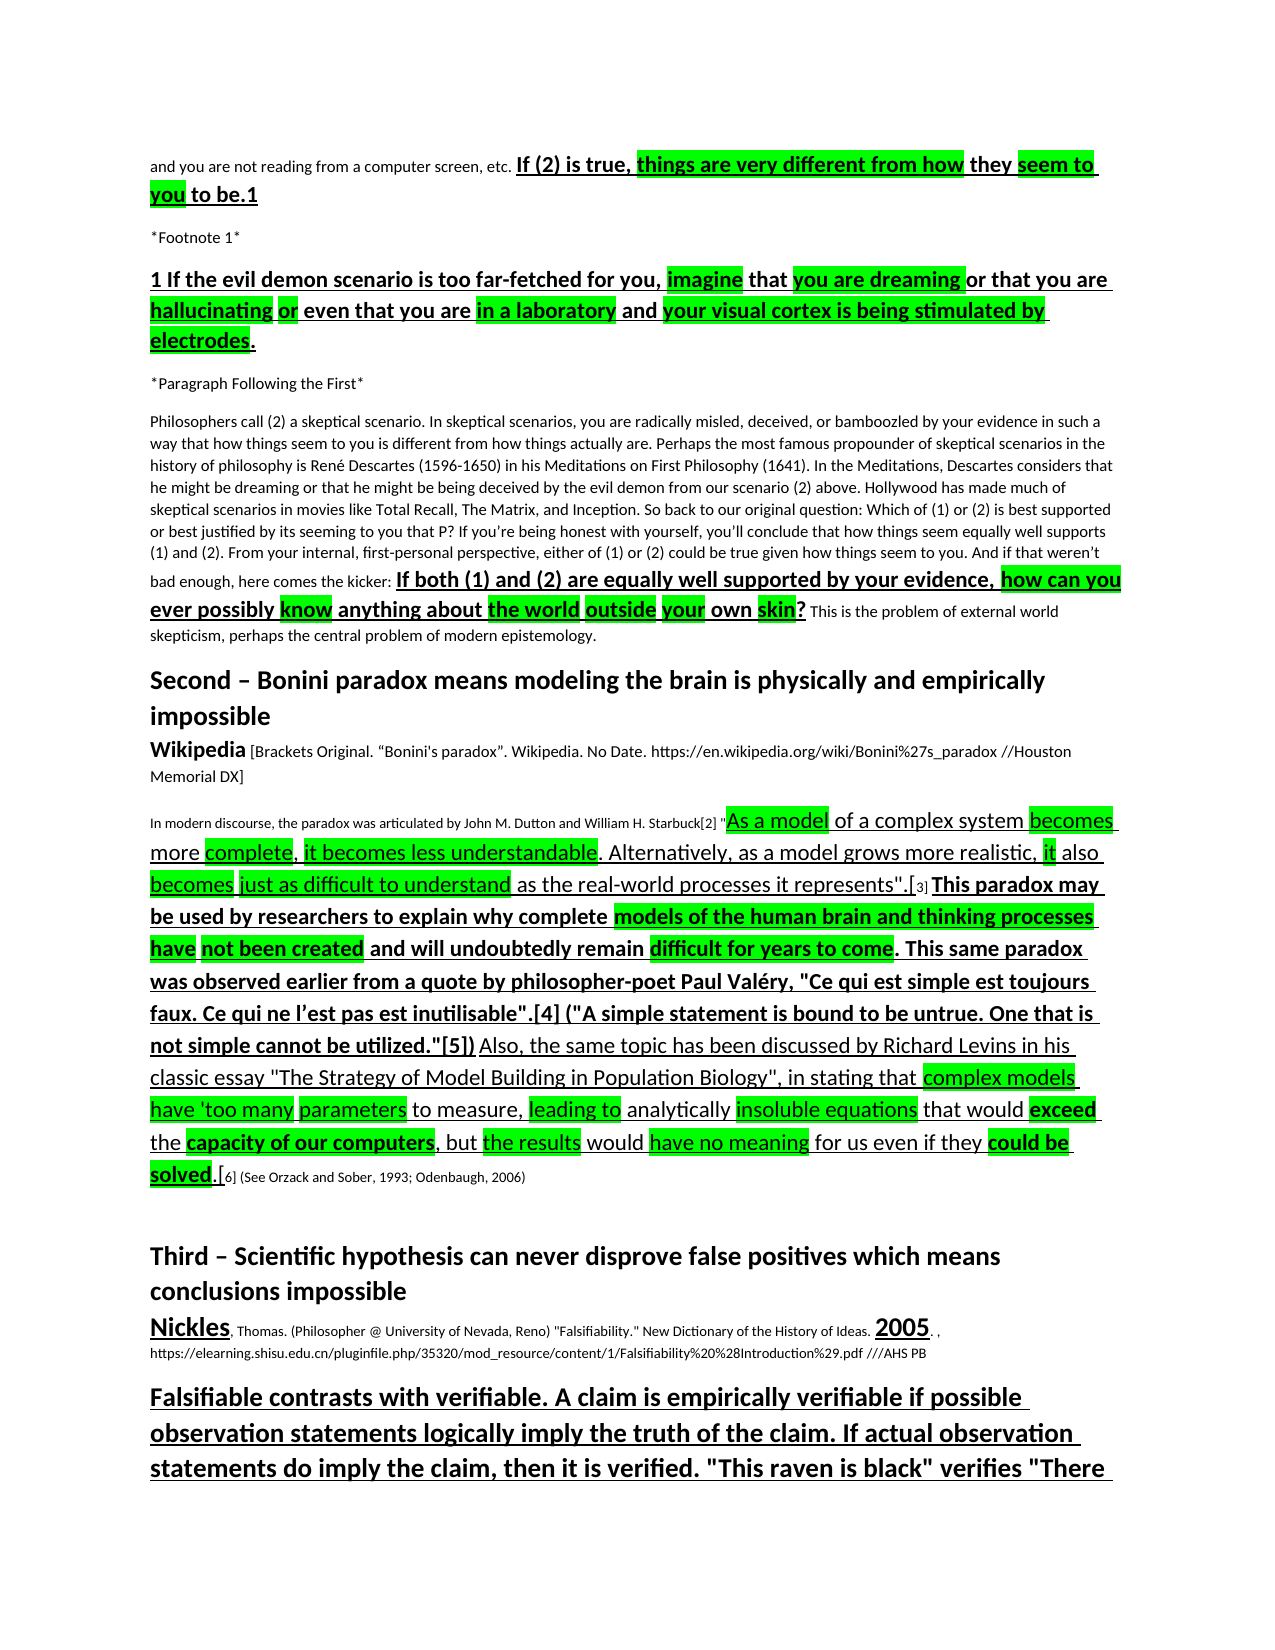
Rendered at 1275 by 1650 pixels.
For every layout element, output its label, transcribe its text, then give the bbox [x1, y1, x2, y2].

subtitle Second – Bonini paradox means modeling the brain is physically and empirically impossible [150, 663, 1125, 732]
text In modern discourse, the paradox was articulated by John M. Dutton and William H. Starbuck[2] "As a model of a complex system becomes more complete, it becomes less understandable. Alternatively, as a model grows more realistic, it also becomes just as difficult to understand as the real-world processes it represents".[3] This paradox may be used by researchers to explain why complete models of the human brain and thinking processes have not been created and will undoubtedly remain difficult for years to come. This same paradox was observed earlier from a quote by philosopher-poet Paul Valéry, "Ce qui est simple est toujours faux. Ce qui ne l’est pas est inutilisable".[4] ("A simple statement is bound to be untrue. One that is not simple cannot be utilized."[5]) Also, the same topic has been discussed by Richard Levins in his classic essay "The Strategy of Model Building in Population Biology", in stating that complex models have 'too many parameters to measure, leading to analytically insoluble equations that would exceed the capacity of our computers, but the results would have no meaning for us even if they could be solved.[6] (See Orzack and Sober, 1993; Odenbaugh, 2006) [150, 806, 1125, 1188]
text Nickles, Thomas. (Philosopher @ University of Nevada, Reno) "Falsifiability." New Dictionary of the History of Ideas. 2005. , https://elearning.shisu.edu.cn/pluginfile.php/35320/mod_resource/content/1/Falsifiability%20%28Introduction%29.pdf ///AHS PB [150, 1310, 1125, 1362]
text Philosophers call (2) a skeptical scenario. In skeptical scenarios, you are radically misled, deceived, or bamboozled by your evidence in such a way that how things seem to you is different from how things actually are. Perhaps the most famous propounder of skeptical scenarios in the history of philosophy is René Descartes (1596-1650) in his Meditations on First Philosophy (1641). In the Meditations, Descartes considers that he might be dreaming or that he might be being deceived by the evil demon from our scenario (2) above. Hollywood has made much of skeptical scenarios in movies like Total Recall, The Matrix, and Inception. So back to our original question: Which of (1) or (2) is best supported or best justified by its seeming to you that P? If you’re being honest with yourself, you’ll conclude that how things seem equally well supports (1) and (2). From your internal, first-personal perspective, either of (1) or (2) could be true given how things seem to you. And if that weren’t bad enough, here comes the kicker: If both (1) and (2) are equally well supported by your evidence, how can you ever possibly know anything about the world outside your own skin? This is the problem of external world skepticism, perhaps the central problem of modern epistemology. [150, 411, 1125, 645]
text 1 If the evil demon scenario is too far-fetched for you, imagine that you are dreaming or that you are hallucinating or even that you are in a laboratory and your visual cortex is being stimulated by electrodes. [150, 266, 1125, 354]
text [150, 1380, 1125, 1485]
subtitle Third – Scientific hypothesis can never disprove false positives which means conclusions impossible [150, 1239, 1125, 1308]
text *Footnote 1* [150, 227, 1125, 247]
text *Paragraph Following the First* [150, 373, 1125, 393]
text Wikipedia [Brackets Original. “Bonini's paradox”. Wikipedia. No Date. https://en.wikipedia.org/wiki/Bonini%27s_paradox //Houston Memorial DX] [150, 735, 1125, 786]
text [150, 150, 1125, 208]
